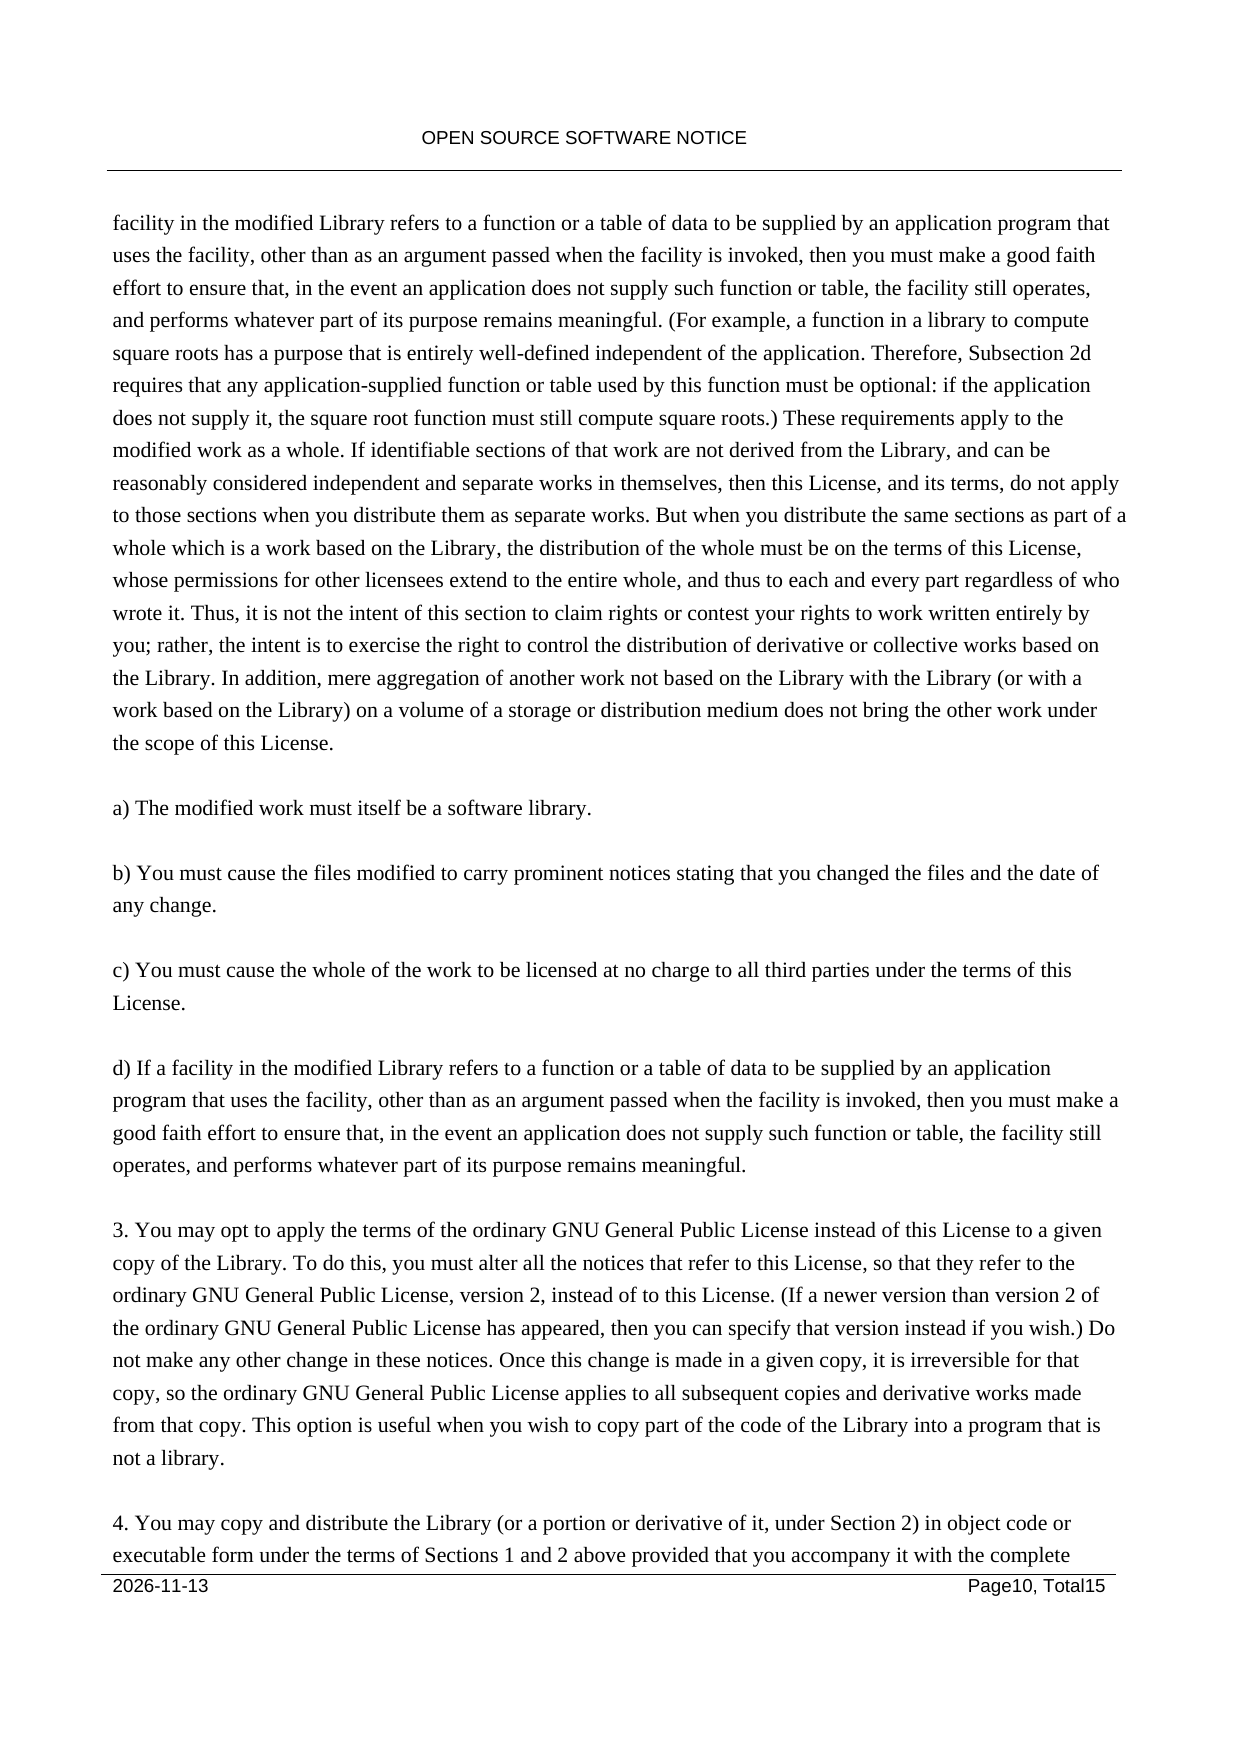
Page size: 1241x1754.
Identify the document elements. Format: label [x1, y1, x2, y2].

text [112, 206, 1128, 1571]
